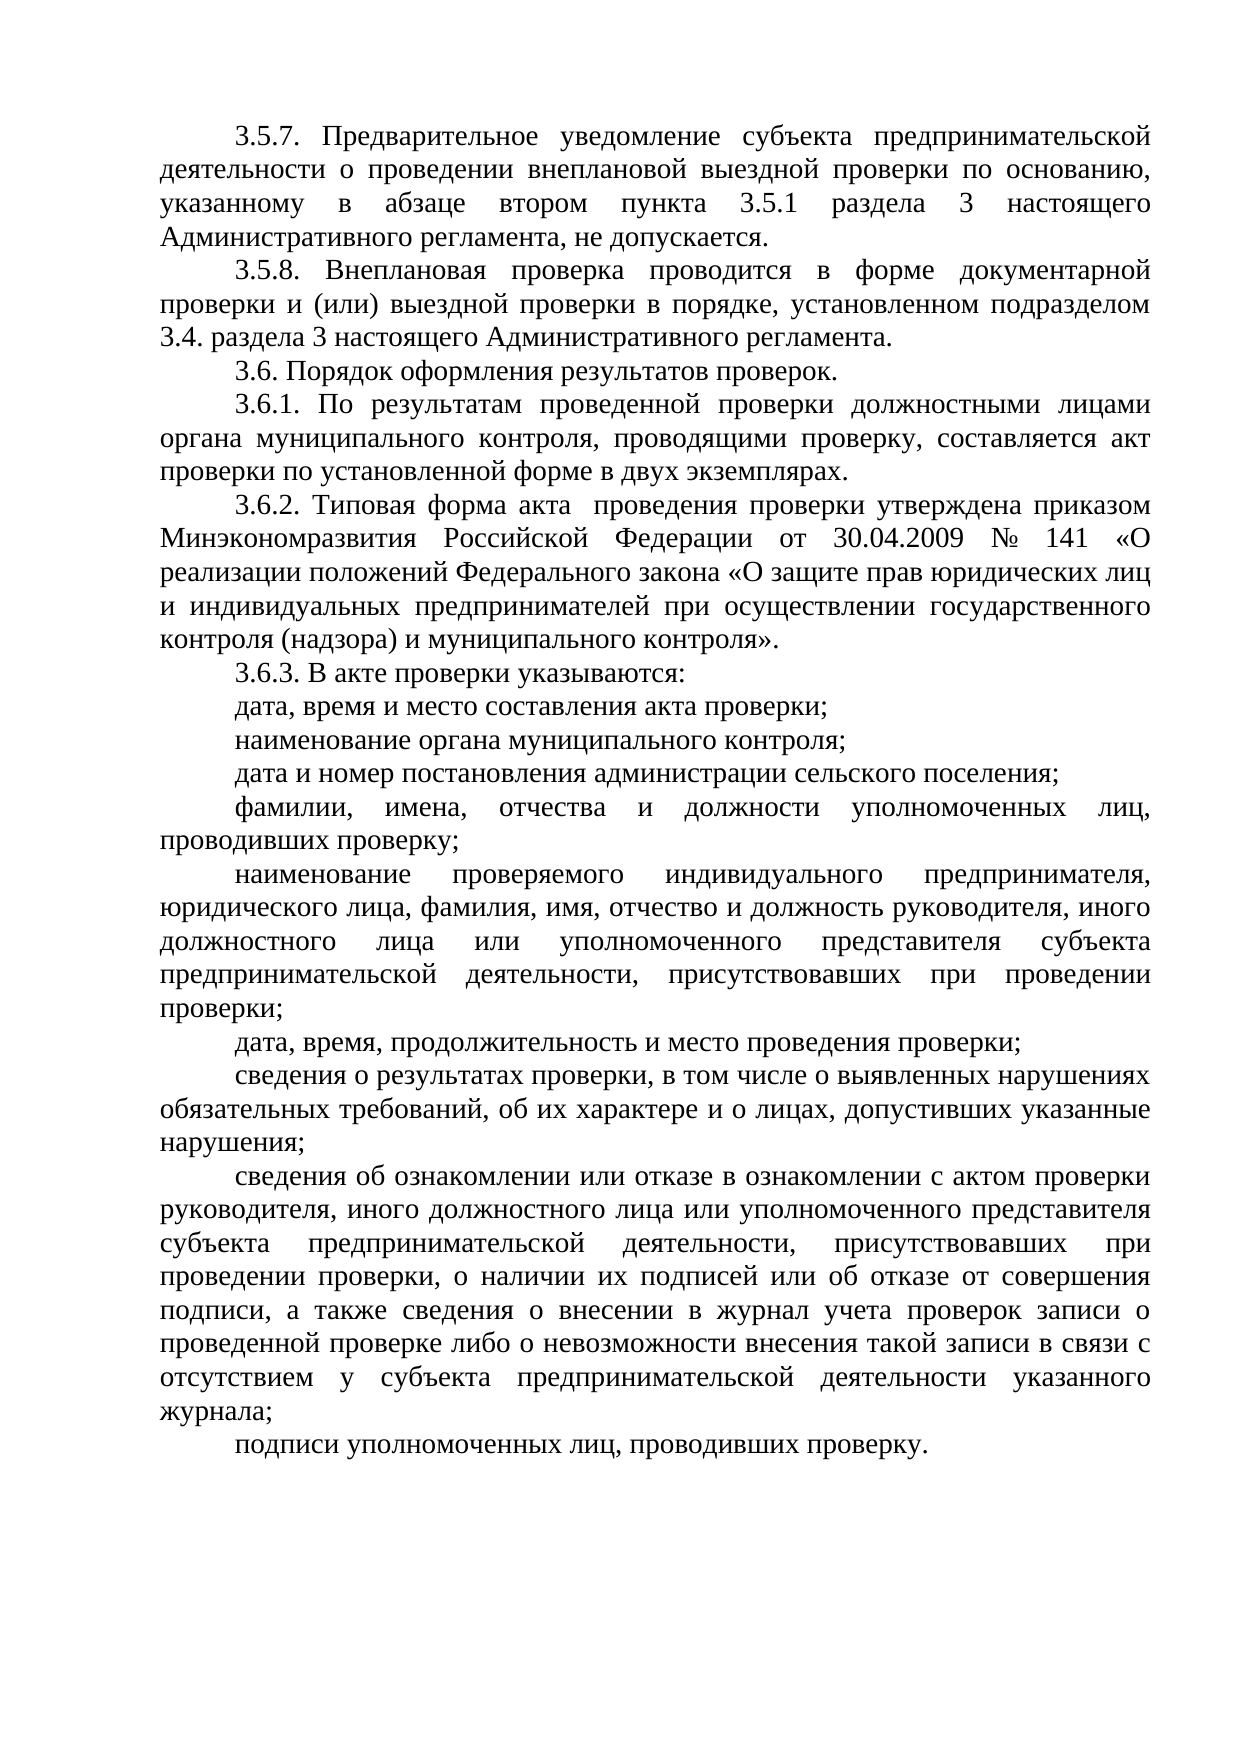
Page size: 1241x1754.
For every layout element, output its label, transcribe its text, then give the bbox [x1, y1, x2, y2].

text 3.6. Порядок оформления результатов проверок. [159, 353, 1152, 386]
text дата и номер постановления администрации сельского поселения; [159, 755, 1152, 789]
text 3.6.2. Типовая форма акта проведения проверки утверждена приказом Минэкономразвития Российской Федерации от 30.04.2009 № 141 «О реализации положений Федерального закона «О защите прав юридических лиц и индивидуальных предпринимателей при осуществлении государственного контроля (надзора) и муниципального контроля». [159, 487, 1152, 655]
text сведения о результатах проверки, в том числе о выявленных нарушениях обязательных требований, об их характере и о лицах, допустивших указанные нарушения; [159, 1057, 1152, 1158]
text 3.6.1. По результатам проведенной проверки должностными лицами органа муниципального контроля, проводящими проверку, составляется акт проверки по установленной форме в двух экземплярах. [159, 386, 1152, 487]
text 3.5.8. Внеплановая проверка проводится в форме документарной проверки и (или) выездной проверки в порядке, установленном подразделом 3.4. раздела 3 настоящего Административного регламента. [159, 252, 1152, 353]
text дата, время и место составления акта проверки; [159, 688, 1152, 722]
text сведения об ознакомлении или отказе в ознакомлении с актом проверки руководителя, иного должностного лица или уполномоченного представителя субъекта предпринимательской деятельности, присутствовавших при проведении проверки, о наличии их подписей или об отказе от совершения подписи, а также сведения о внесении в журнал учета проверок записи о проведенной проверке либо о невозможности внесения такой записи в связи с отсутствием у субъекта предпринимательской деятельности указанного журнала; [159, 1158, 1152, 1426]
text 3.5.7. Предварительное уведомление субъекта предпринимательской деятельности о проведении внеплановой выездной проверки по основанию, указанному в абзаце втором пункта 3.5.1 раздела 3 настоящего Административного регламента, не допускается. [159, 118, 1152, 252]
text фамилии, имена, отчества и должности уполномоченных лиц, проводивших проверку; [159, 789, 1152, 856]
text наименование органа муниципального контроля; [159, 722, 1152, 755]
text дата, время, продолжительность и место проведения проверки; [159, 1024, 1152, 1057]
text 3.6.3. В акте проверки указываются: [159, 655, 1152, 688]
text подписи уполномоченных лиц, проводивших проверку. [159, 1426, 1152, 1460]
text наименование проверяемого индивидуального предпринимателя, юридического лица, фамилия, имя, отчество и должность руководителя, иного должностного лица или уполномоченного представителя субъекта предпринимательской деятельности, присутствовавших при проведении проверки; [159, 856, 1152, 1024]
